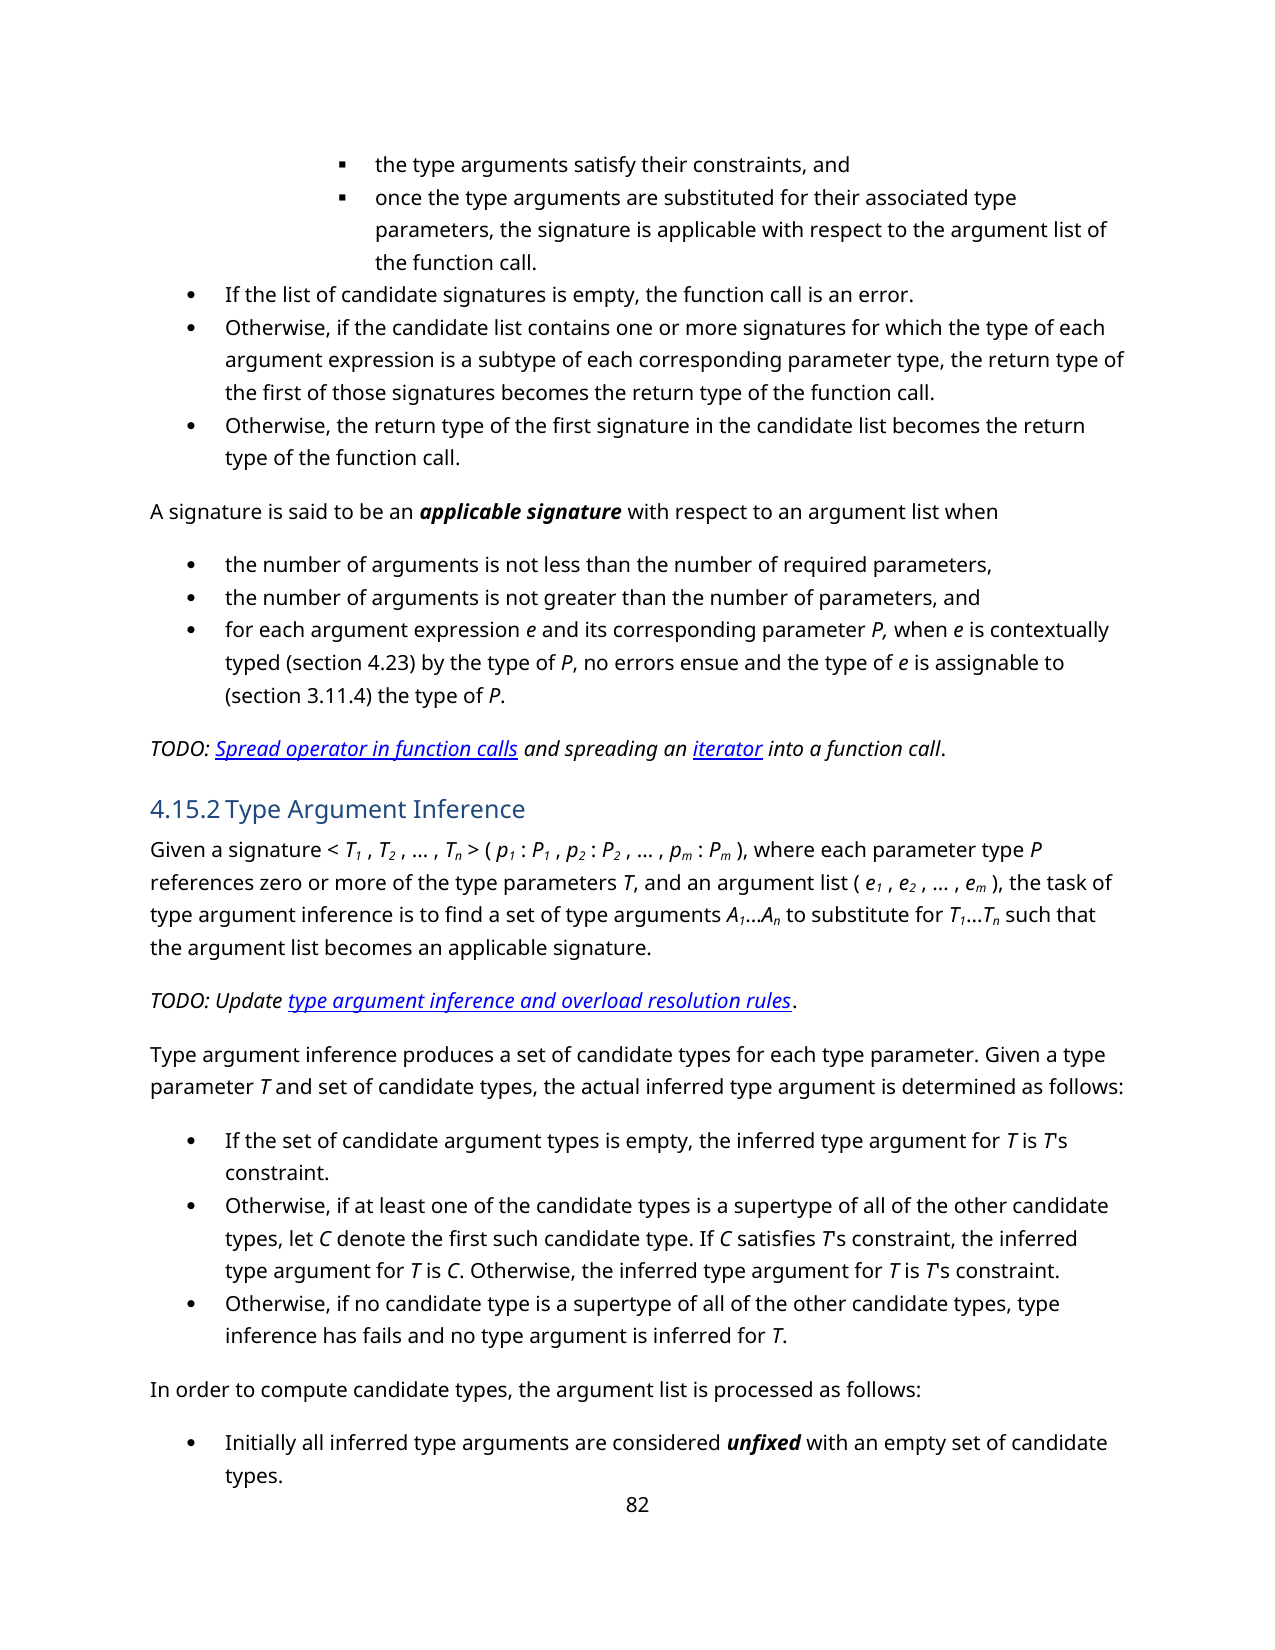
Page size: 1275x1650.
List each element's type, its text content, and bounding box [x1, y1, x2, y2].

text TODO: Update type argument inference and overload resolution rules. [150, 986, 1125, 1015]
text Given a signature < T1 , T2 , … , Tn > ( p1 : P1 , p2 : P2 , … , pm : Pm ), where each parameter type P references zero or more of the type parameters T, and an argument list ( e1 , e2 , … , em ), the task of type argument inference is to find a set of type arguments A1…An to substitute for T1…Tn such that the argument list becomes an applicable signature. [150, 835, 1125, 961]
list Initially all inferred type arguments are considered unfixed with an empty set of candidate types. [187, 1428, 1125, 1489]
list the type arguments satisfy their constraints, and [337, 150, 1125, 178]
list If the list of candidate signatures is empty, the function call is an error. [187, 280, 1125, 309]
text A signature is said to be an applicable signature with respect to an argument list when [150, 497, 1125, 525]
list the number of arguments is not less than the number of required parameters, [187, 550, 1125, 579]
text Type argument inference produces a set of candidate types for each type parameter. Given a type parameter T and set of candidate types, the actual inferred type argument is determined as follows: [150, 1040, 1125, 1101]
list Otherwise, if no candidate type is a supertype of all of the other candidate types, type inference has fails and no type argument is inferred for T. [187, 1289, 1125, 1350]
list for each argument expression e and its corresponding parameter P, when e is contextually typed (section 4.23) by the type of P, no errors ensue and the type of e is assignable to (section 3.11.4) the type of P. [187, 616, 1125, 709]
list Otherwise, the return type of the first signature in the candidate list becomes the return type of the function call. [187, 411, 1125, 472]
list If the set of candidate argument types is empty, the inferred type argument for T is T's constraint. [187, 1126, 1125, 1187]
subtitle Type Argument Inference [150, 792, 1125, 826]
list once the type arguments are substituted for their associated type parameters, the signature is applicable with respect to the argument list of the function call. [337, 183, 1125, 276]
list the number of arguments is not greater than the number of parameters, and [187, 583, 1125, 611]
list Otherwise, if at least one of the candidate types is a supertype of all of the other candidate types, let C denote the first such candidate type. If C satisfies T's constraint, the inferred type argument for T is C. Otherwise, the inferred type argument for T is T's constraint. [187, 1191, 1125, 1285]
text In order to compute candidate types, the argument list is processed as follows: [150, 1375, 1125, 1403]
list Otherwise, if the candidate list contains one or more signatures for which the type of each argument expression is a subtype of each corresponding parameter type, the return type of the first of those signatures becomes the return type of the function call. [187, 313, 1125, 407]
text TODO: Spread operator in function calls and spreading an iterator into a function call. [150, 734, 1125, 763]
